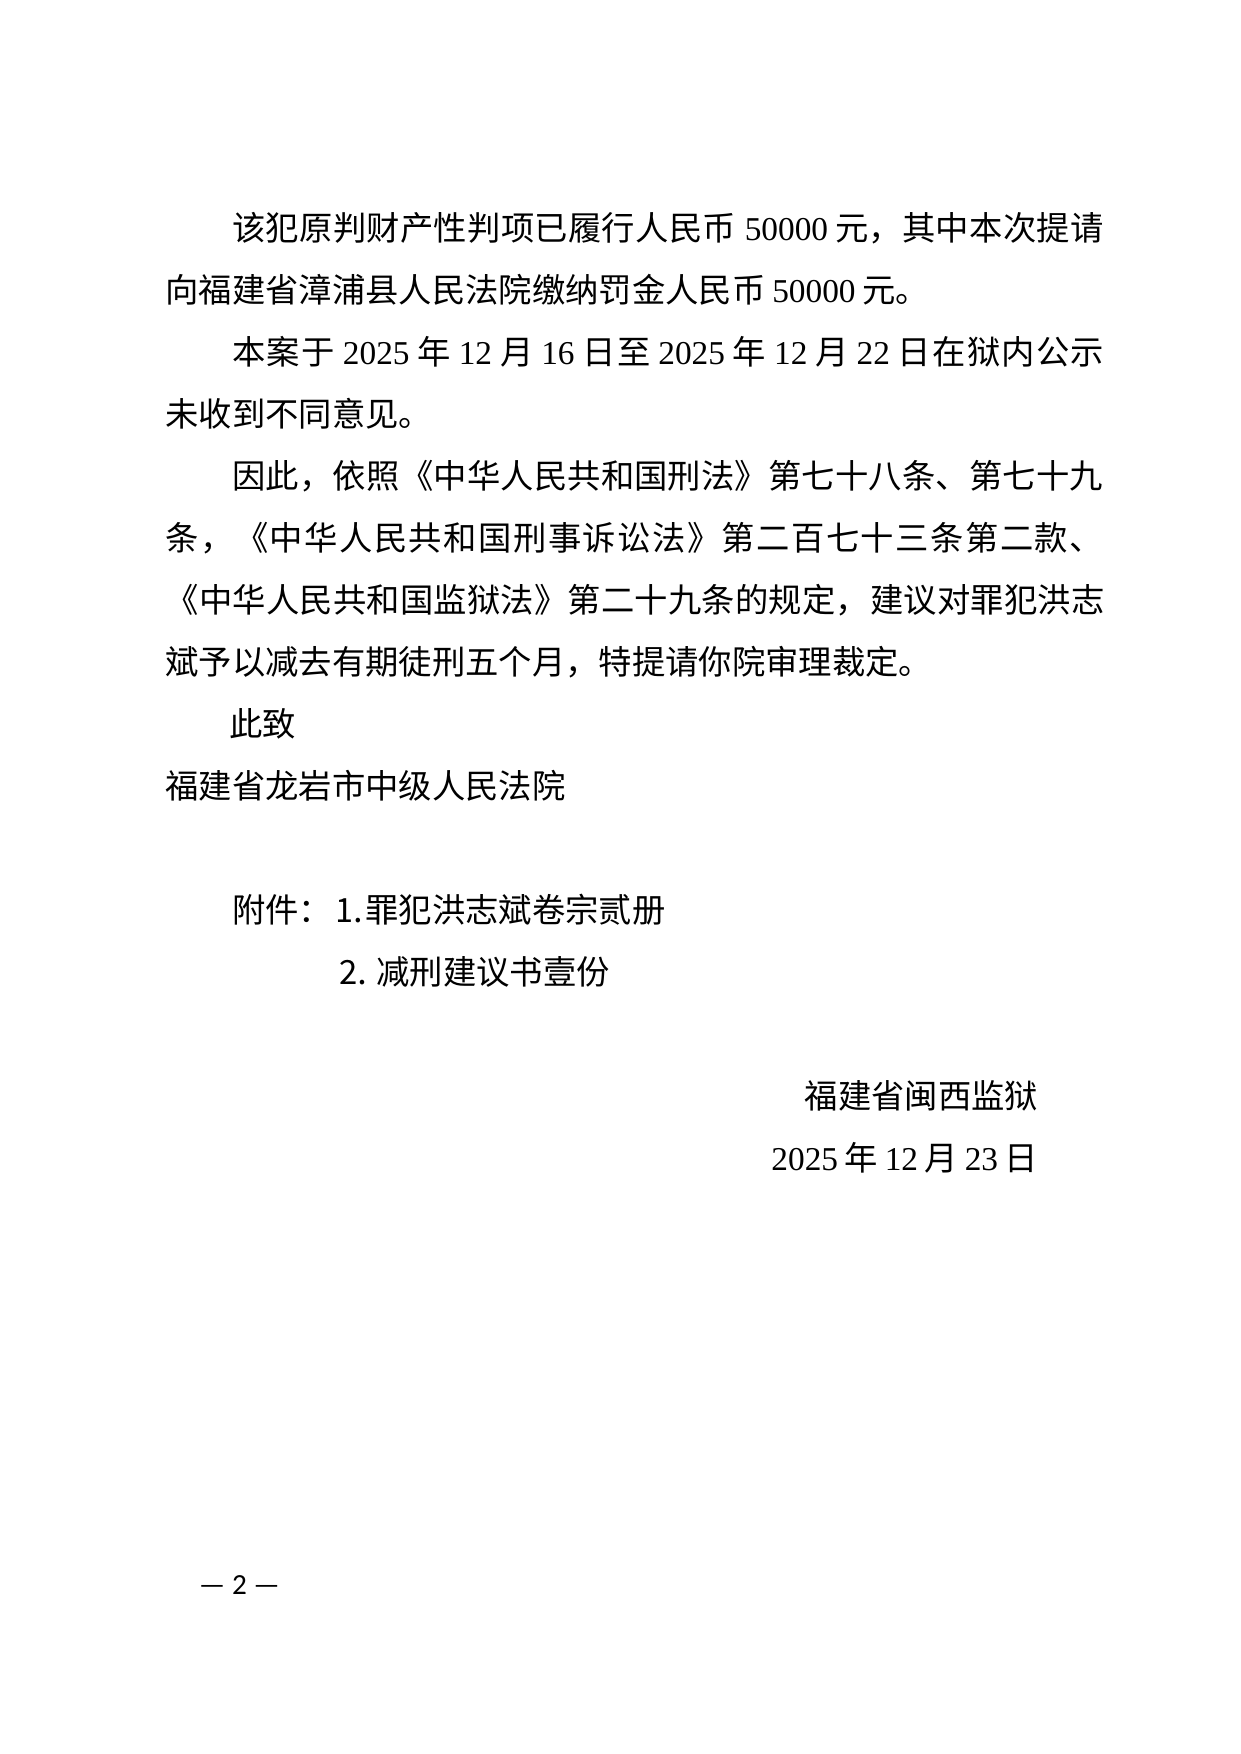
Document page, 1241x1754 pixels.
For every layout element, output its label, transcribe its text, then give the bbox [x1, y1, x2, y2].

text 福建省龙岩市中级人民法院 [165, 753, 1104, 815]
text 该犯原判财产性判项已履行人民币50000元，其中本次提请向福建省漳浦县人民法院缴纳罚金人民币50000元。 [165, 195, 1104, 319]
text 此致 [165, 691, 1104, 753]
text ⒉减刑建议书壹份 [236, 939, 1109, 1001]
text 福建省闽西监狱 [165, 1063, 1038, 1125]
text 附件：⒈罪犯洪志斌卷宗贰册 [232, 877, 1104, 939]
text 本案于2025年12月16日至2025年12月22日在狱内公示未收到不同意见。 [165, 319, 1104, 443]
text 因此，依照《中华人民共和国刑法》第七十八条、第七十九条，《中华人民共和国刑事诉讼法》第二百七十三条第二款、《中华人民共和国监狱法》第二十九条的规定，建议对罪犯洪志斌予以减去有期徒刑五个月，特提请你院审理裁定。 [165, 443, 1104, 691]
text 2025年12月23日 [165, 1125, 1038, 1187]
